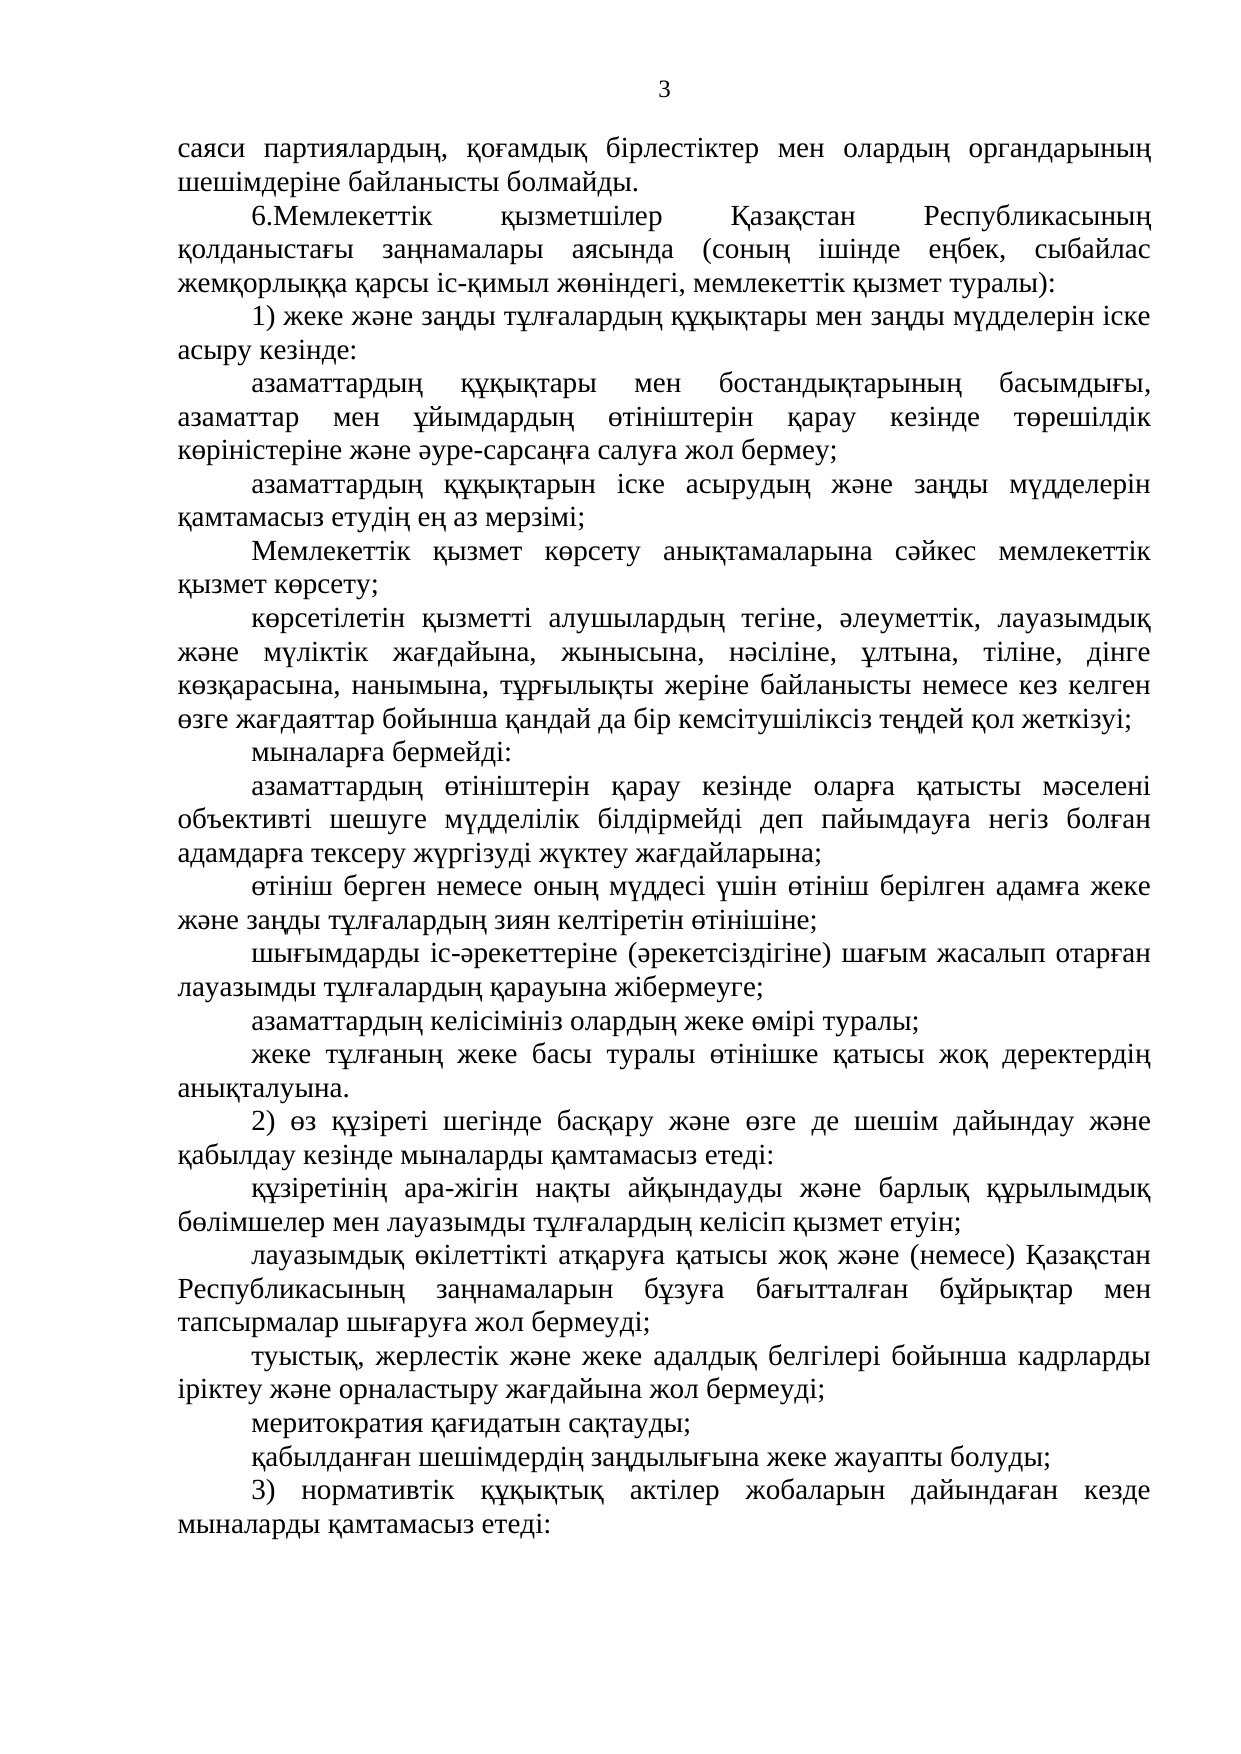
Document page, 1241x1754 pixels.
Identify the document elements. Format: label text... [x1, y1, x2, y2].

text көрсетілетін қызметті алушылардың тегіне, әлеуметтік, лауазымдық және мүліктік жағдайына, жынысына, нәсіліне, ұлтына, тіліне, дінге көзқарасына, нанымына, тұрғылықты жеріне байланысты немесе кез келген өзге жағдаяттар бойынша қандай да бір кемсітушіліксіз теңдей қол жеткізуі; [177, 600, 1152, 734]
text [177, 131, 1152, 198]
text 3) нормативтік құқықтық актілер жобаларын дайындаған кезде мыналарды қамтамасыз етеді: [177, 1472, 1152, 1539]
text Мемлекеттік қызмет көрсету анықтамаларына сәйкес мемлекеттік қызмет көрсету; [177, 533, 1152, 600]
text азаматтардың құқықтары мен бостандықтарының басымдығы, азаматтар мен ұйымдардың өтініштерін қарау кезінде төрешілдік көріністеріне және әуре-сарсаңға салуға жол бермеу; [177, 365, 1152, 466]
text туыстық, жерлестік және жеке адалдық белгілері бойынша кадрларды іріктеу және орналастыру жағдайына жол бермеуді; [177, 1338, 1152, 1405]
text қабылданған шешімдердің заңдылығына жеке жауапты болуды; [177, 1439, 1152, 1472]
text 1) жеке және заңды тұлғалардың құқықтары мен заңды мүдделерін іске асыру кезінде: [177, 298, 1152, 365]
text 2) өз құзіреті шегінде басқару және өзге де шешім дайындау және қабылдау кезінде мыналарды қамтамасыз етеді: [177, 1103, 1152, 1170]
text мыналарға бермейді: [177, 734, 1152, 768]
text өтініш берген немесе оның мүддесі үшін өтініш берілген адамға жеке және заңды тұлғалардың зиян келтіретін өтінішіне; [177, 868, 1152, 936]
text құзіретінің ара-жігін нақты айқындауды және барлық құрылымдық бөлімшелер мен лауазымды тұлғалардың келісіп қызмет етуін; [177, 1170, 1152, 1237]
text 6.Мемлекеттік қызметшілер Қазақстан Республикасының қолданыстағы заңнамалары аясында (соның ішінде еңбек, сыбайлас жемқорлыққа қарсы іс-қимыл жөніндегі, мемлекеттік қызмет туралы): [177, 198, 1152, 298]
text азаматтардың өтініштерін қарау кезінде оларға қатысты мәселені объективті шешуге мүдделілік білдірмейді деп пайымдауға негіз болған адамдарға тексеру жүргізуді жүктеу жағдайларына; [177, 768, 1152, 868]
text азаматтардың келісімініз олардың жеке өмірі туралы; [177, 1003, 1152, 1036]
text шығымдарды іс-әрекеттеріне (әрекетсіздігіне) шағым жасалып отарған лауазымды тұлғалардың қарауына жібермеуге; [177, 936, 1152, 1003]
text азаматтардың құқықтарын іске асырудың және заңды мүдделерін қамтамасыз етудің ең аз мерзімі; [177, 466, 1152, 533]
text меритократия қағидатын сақтауды; [177, 1405, 1152, 1439]
text лауазымдық өкілеттікті атқаруға қатысы жоқ және (немесе) Қазақстан Республикасының заңнамаларын бұзуға бағытталған бұйрықтар мен тапсырмалар шығаруға жол бермеуді; [177, 1237, 1152, 1338]
text жеке тұлғаның жеке басы туралы өтінішке қатысы жоқ деректердің анықталуына. [177, 1036, 1152, 1103]
